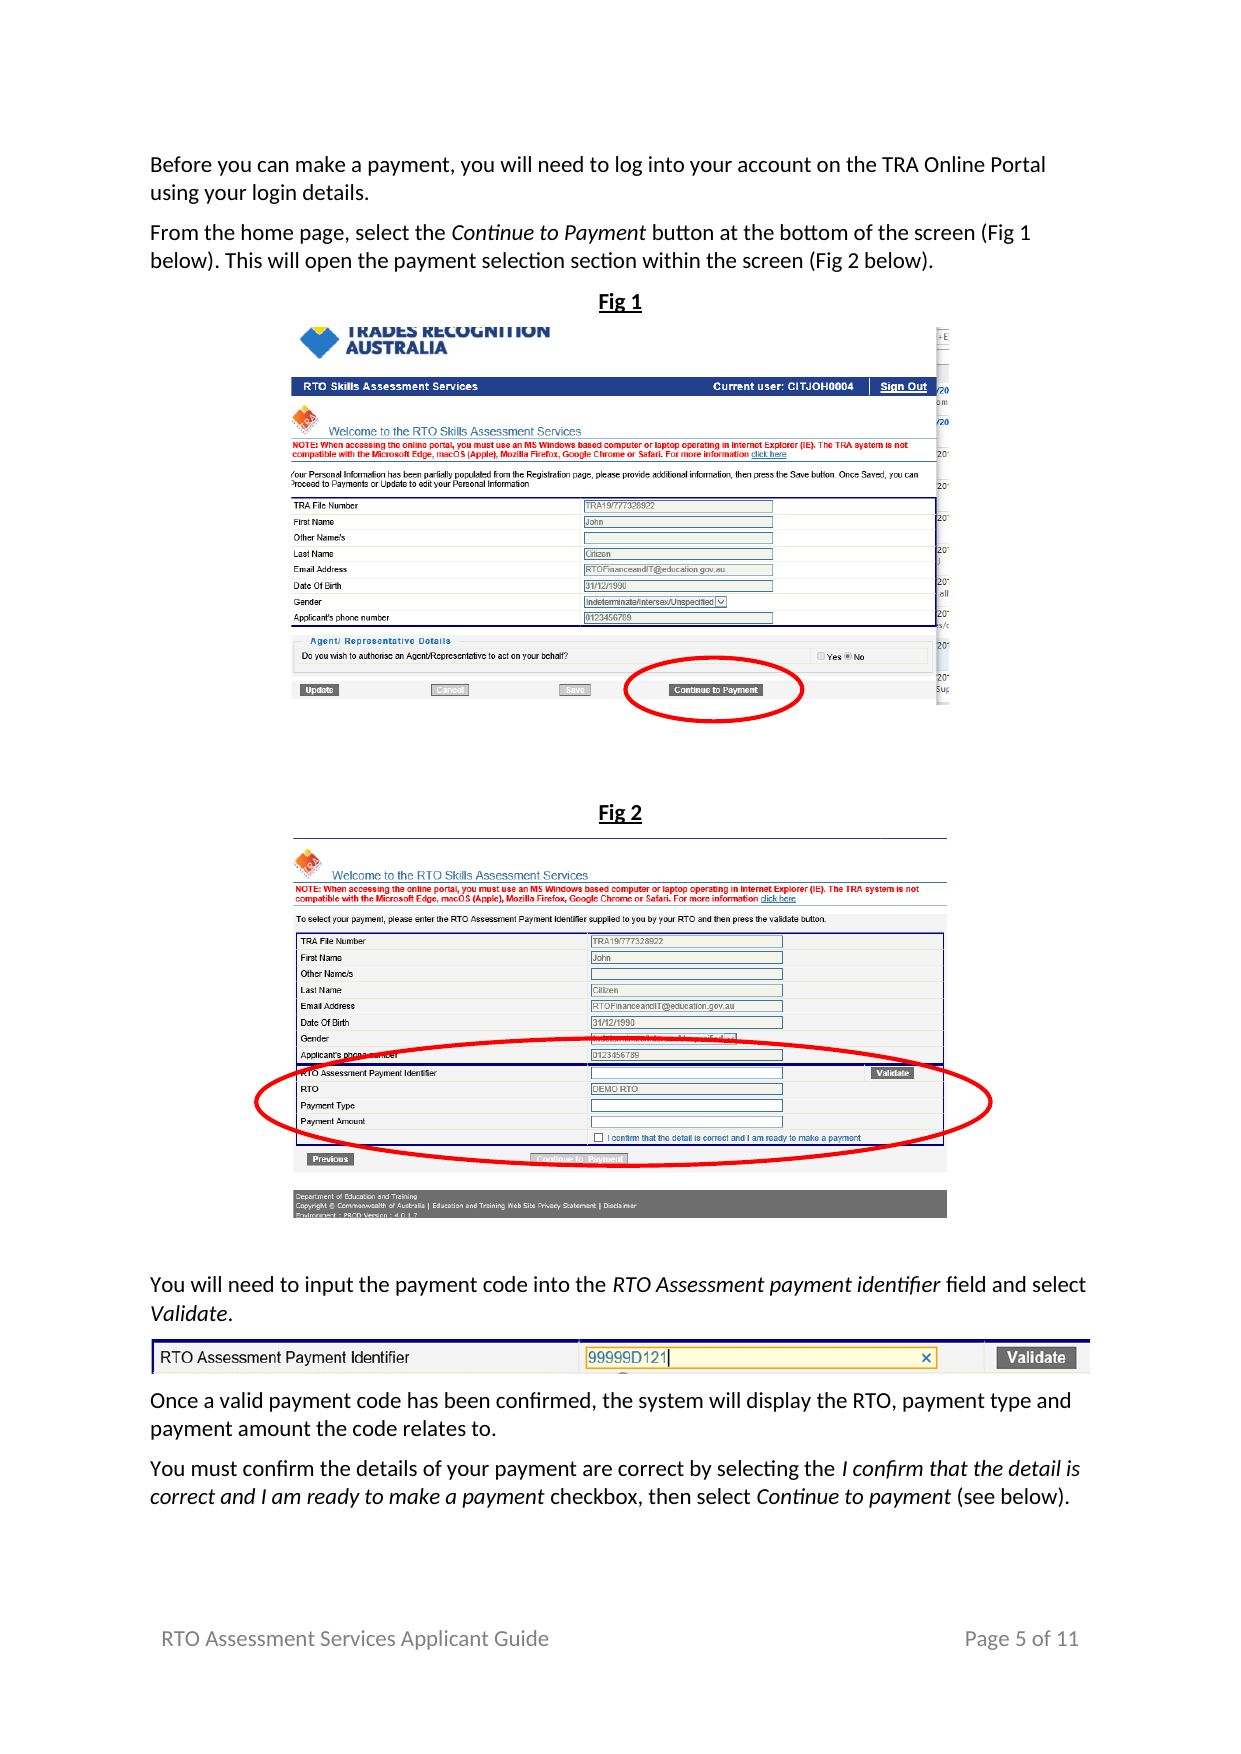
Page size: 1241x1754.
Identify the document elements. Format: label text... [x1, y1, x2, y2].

picture [293, 1133, 947, 1218]
text From the home page, select the Continue to Payment button at the bottom of the screen (Fig 1 below). This will open the payment selection section within the screen (Fig 2 below). [150, 218, 1090, 274]
text Once a valid payment code has been confirmed, the system will display the RTO, payment type and payment amount the code relates to. [150, 1386, 1090, 1442]
text Before you can make a payment, you will need to log into your account on the TRA Online Portal using your login details. [150, 150, 1090, 206]
text Fig 1 [150, 287, 1090, 315]
text You will need to input the payment code into the RTO Assessment payment identifier field and select Validate. [150, 1271, 1090, 1327]
text Fig 2 [150, 798, 1090, 826]
picture [293, 1041, 947, 1163]
picture [628, 660, 800, 705]
text You must confirm the details of your payment are correct by selecting the I confirm that the detail is correct and I am ready to make a payment checkbox, then select Continue to payment (see below). [150, 1454, 1090, 1510]
picture [293, 838, 947, 1071]
picture [150, 1339, 1091, 1374]
picture [291, 327, 950, 705]
